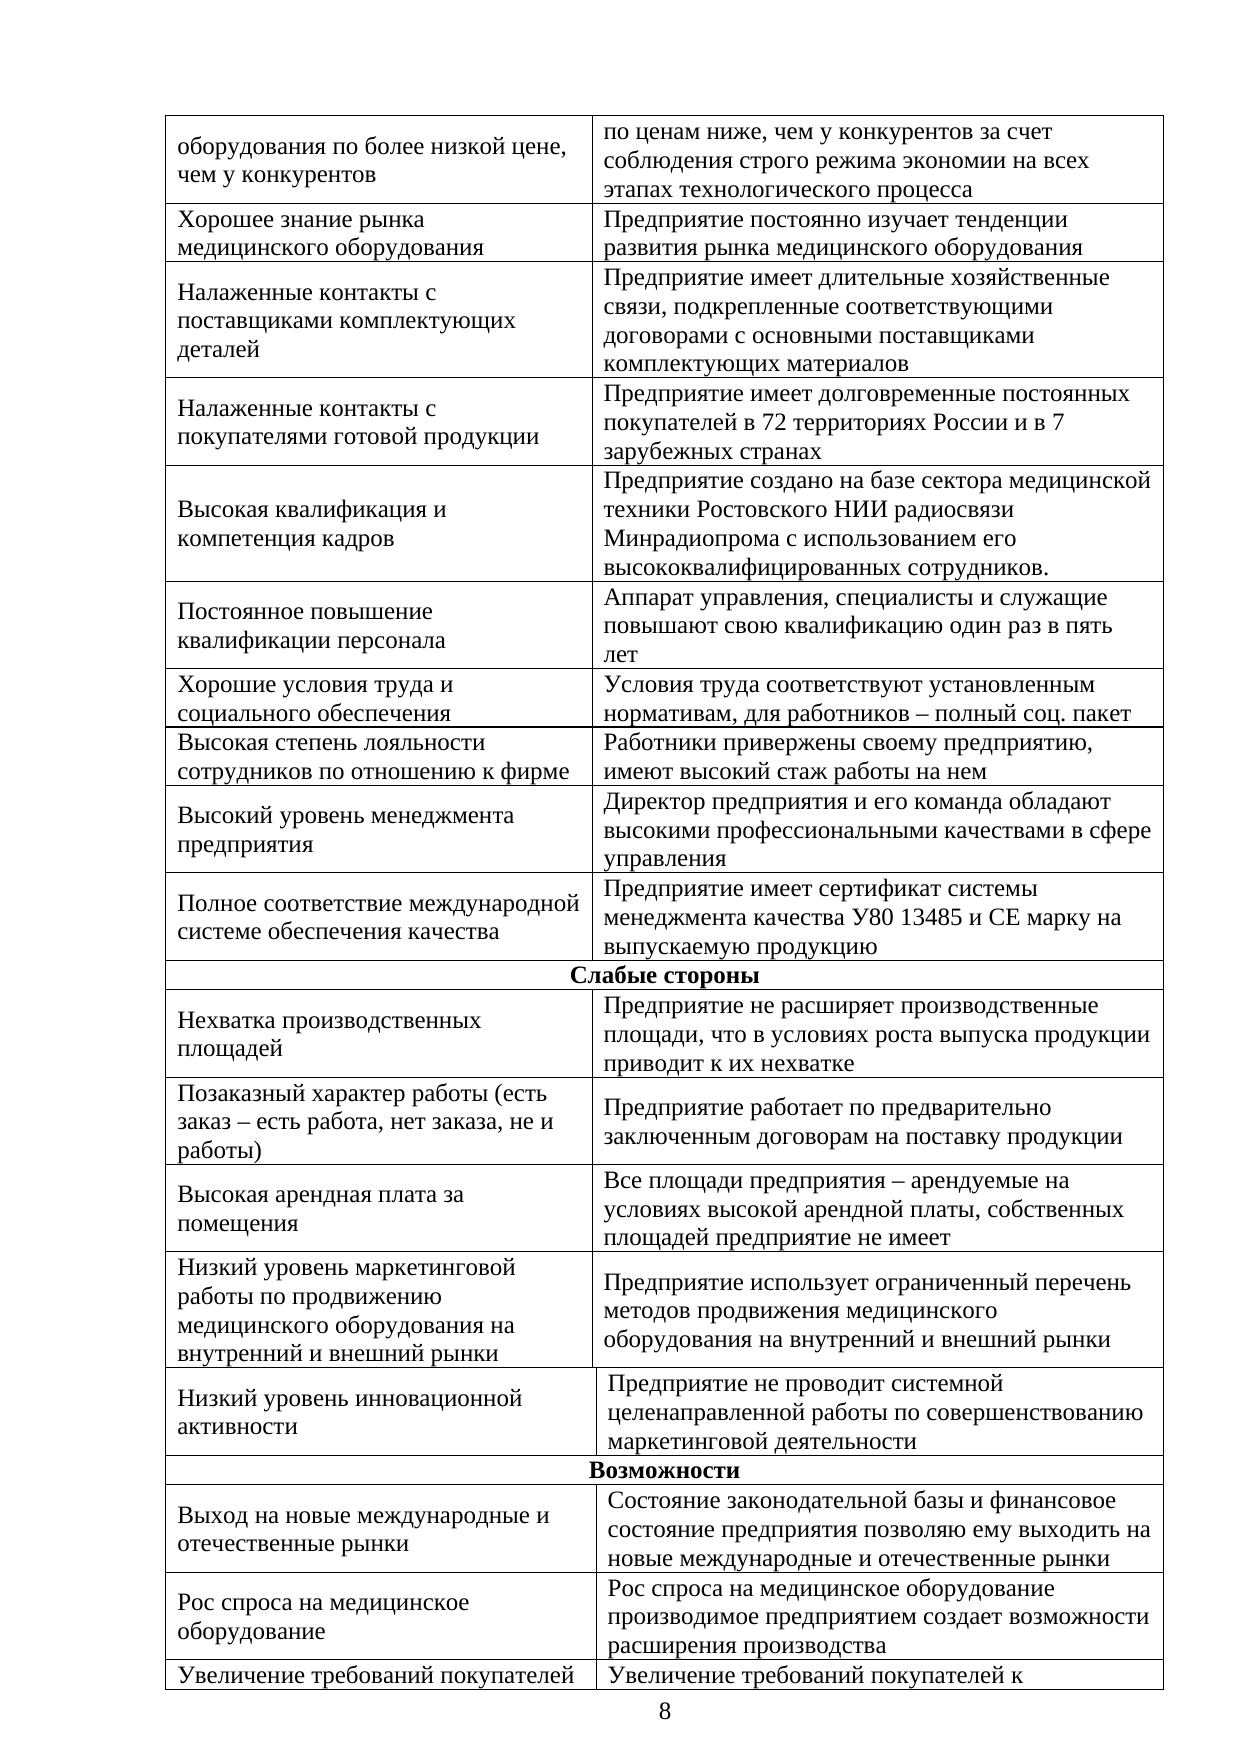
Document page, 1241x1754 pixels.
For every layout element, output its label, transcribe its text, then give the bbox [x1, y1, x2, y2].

table_cell Хорошее знание рынка медицинского оборудования [166, 204, 592, 261]
table_cell Директор предприятия и его команда обладают высокими профессиональными качествами в сфере управления [593, 786, 1163, 872]
table_cell Налаженные контакты с поставщиками комплектующих деталей [166, 262, 592, 377]
table_cell Предприятие создано на базе сектора медицинской техники Ростовского НИИ радиосвязи Минрадиопрома с использованием его высококвалифицированных сотрудников. [593, 466, 1163, 581]
table_cell Постоянное повышение квалификации персонала [166, 582, 592, 668]
table_cell Рос спроса на медицинское оборудование производимое предприятием создает возможности расширения производства [597, 1573, 1163, 1659]
table_cell Низкий уровень маркетинговой работы по продвижению медицинского оборудования на внутренний и внешний рынки [166, 1252, 592, 1367]
table_cell Предприятие имеет длительные хозяйственные связи, подкрепленные соответствующими договорами с основными поставщиками комплектующих материалов [593, 262, 1163, 377]
table_cell Предприятие имеет долговременные постоянных покупателей в 72 территориях России и в 7 зарубежных странах [593, 378, 1163, 464]
table_cell Высокий уровень менеджмента предприятия [166, 786, 592, 872]
table_cell Позаказный характер работы (есть заказ – есть работа, нет заказа, не и работы) [166, 1078, 592, 1164]
table_cell Работники привержены своему предприятию, имеют высокий стаж работы на нем [593, 728, 1163, 785]
table_cell Предприятие использует ограниченный перечень методов продвижения медицинского оборудования на внутренний и внешний рынки [593, 1252, 1163, 1367]
table_cell Высокая арендная плата за помещения [166, 1165, 592, 1251]
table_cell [593, 116, 1163, 203]
table_cell Высокая квалификация и компетенция кадров [166, 466, 592, 581]
table_cell Высокая степень лояльности сотрудников по отношению к фирме [166, 728, 592, 785]
table_cell Налаженные контакты с покупателями готовой продукции [166, 378, 592, 464]
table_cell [166, 1660, 596, 1689]
table_cell Выход на новые международные и отечественные рынки [166, 1485, 596, 1572]
table_cell Условия труда соответствуют установленным нормативам, для работников – полный соц. пакет [593, 669, 1163, 726]
table_cell Слабые стороны [166, 961, 1163, 989]
table_cell Предприятие работает по предварительно заключенным договорам на поставку продукции [593, 1078, 1163, 1164]
table_cell Предприятие постоянно изучает тенденции развития рынка медицинского оборудования [593, 204, 1163, 261]
table_cell Полное соответствие международной системе обеспечения качества [166, 873, 592, 959]
table_cell Рос спроса на медицинское оборудование [166, 1573, 596, 1659]
table_cell Предприятие не расширяет производственные площади, что в условиях роста выпуска продукции приводит к их нехватке [593, 990, 1163, 1077]
table_cell Низкий уровень инновационной активности [166, 1368, 596, 1454]
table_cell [597, 1660, 1163, 1689]
table_cell Состояние законодательной базы и финансовое состояние предприятия позволяю ему выходить на новые международные и отечественные рынки [597, 1485, 1163, 1572]
table_cell Предприятие не проводит системной целенаправленной работы по совершенствованию маркетинговой деятельности [597, 1368, 1163, 1454]
table_cell Предприятие имеет сертификат системы менеджмента качества У80 13485 и СЕ марку на выпускаемую продукцию [593, 873, 1163, 959]
table_cell Хорошие условия труда и социального обеспечения [166, 669, 592, 726]
table_cell Возможности [166, 1456, 1163, 1484]
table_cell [166, 116, 592, 203]
table_cell Все площади предприятия – арендуемые на условиях высокой арендной платы, собственных площадей предприятие не имеет [593, 1165, 1163, 1251]
table_cell Нехватка производственных площадей [166, 990, 592, 1077]
table_cell Аппарат управления, специалисты и служащие повышают свою квалификацию один раз в пять лет [593, 582, 1163, 668]
